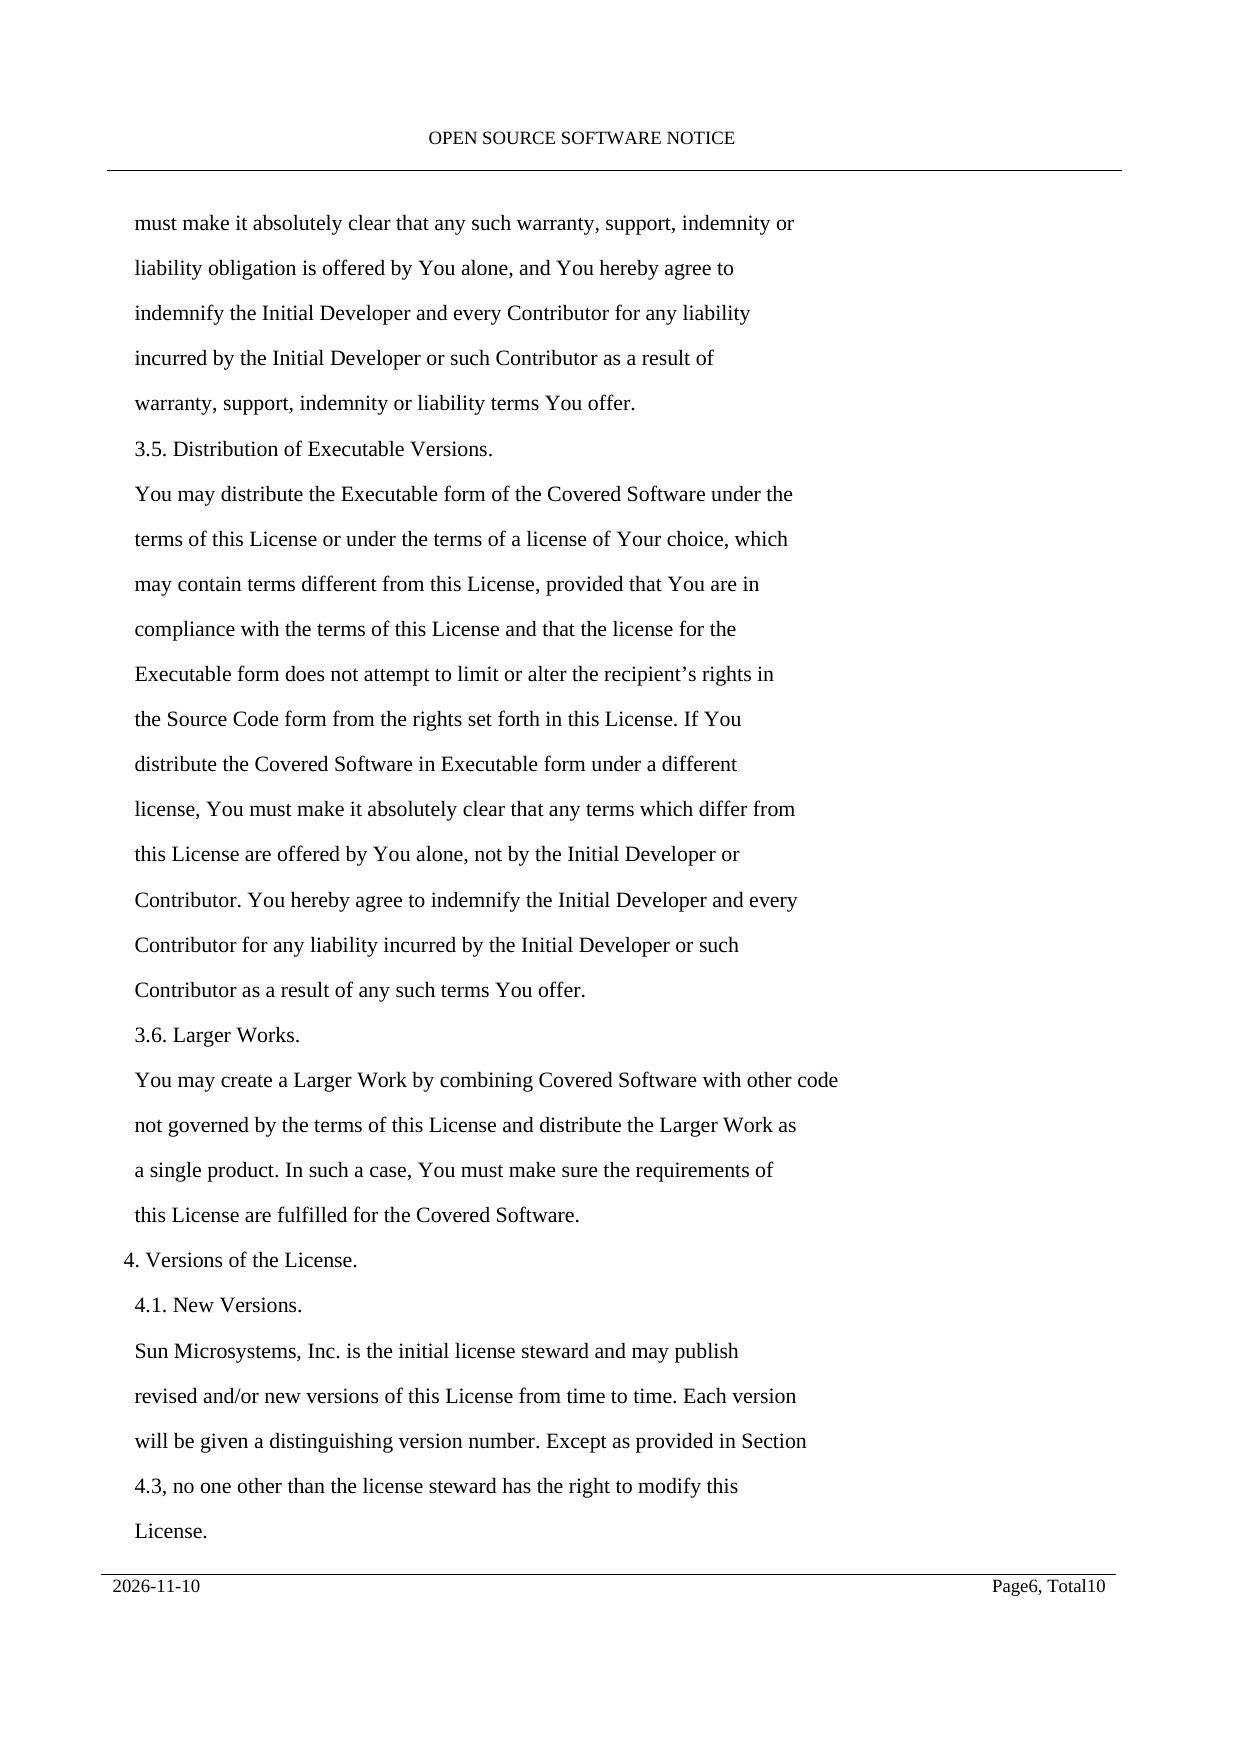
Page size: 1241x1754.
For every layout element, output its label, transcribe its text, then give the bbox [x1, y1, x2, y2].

text Contributor for any liability incurred by the Initial Developer or such [112, 928, 1128, 961]
text compliance with the terms of this License and that the license for the [112, 612, 1128, 645]
text Contributor as a result of any such terms You offer. [112, 973, 1128, 1006]
text distribute the Covered Software in Executable form under a different [112, 748, 1128, 780]
text 3.5. Distribution of Executable Versions. [112, 432, 1128, 464]
text this License are offered by You alone, not by the Initial Developer or [112, 838, 1128, 870]
text indemnify the Initial Developer and every Contributor for any liability [112, 297, 1128, 329]
text 3.6. Larger Works. [112, 1018, 1128, 1051]
text not governed by the terms of this License and distribute the Larger Work as [112, 1108, 1128, 1141]
text 4. Versions of the License. [112, 1244, 1128, 1276]
text terms of this License or under the terms of a license of Your choice, which [112, 522, 1128, 554]
text warranty, support, indemnity or liability terms You offer. [112, 387, 1128, 419]
text Contributor. You hereby agree to indemnify the Initial Developer and every [112, 883, 1128, 915]
text may contain terms different from this License, provided that You are in [112, 567, 1128, 600]
text a single product. In such a case, You must make sure the requirements of [112, 1153, 1128, 1186]
text 4.3, no one other than the license steward has the right to modify this [112, 1469, 1128, 1502]
text Executable form does not attempt to limit or alter the recipient’s rights in [112, 657, 1128, 690]
text license, You must make it absolutely clear that any terms which differ from [112, 793, 1128, 825]
text You may create a Larger Work by combining Covered Software with other code [112, 1063, 1128, 1096]
text this License are fulfilled for the Covered Software. [112, 1199, 1128, 1231]
text must make it absolutely clear that any such warranty, support, indemnity or [112, 206, 1128, 239]
text 4.1. New Versions. [112, 1289, 1128, 1321]
text incurred by the Initial Developer or such Contributor as a result of [112, 342, 1128, 374]
text License. [112, 1514, 1128, 1547]
text the Source Code form from the rights set forth in this License. If You [112, 702, 1128, 735]
text You may distribute the Executable form of the Covered Software under the [112, 477, 1128, 509]
text Sun Microsystems, Inc. is the initial license steward and may publish [112, 1334, 1128, 1366]
text liability obligation is offered by You alone, and You hereby agree to [112, 251, 1128, 284]
text will be given a distinguishing version number. Except as provided in Section [112, 1424, 1128, 1457]
text revised and/or new versions of this License from time to time. Each version [112, 1379, 1128, 1412]
